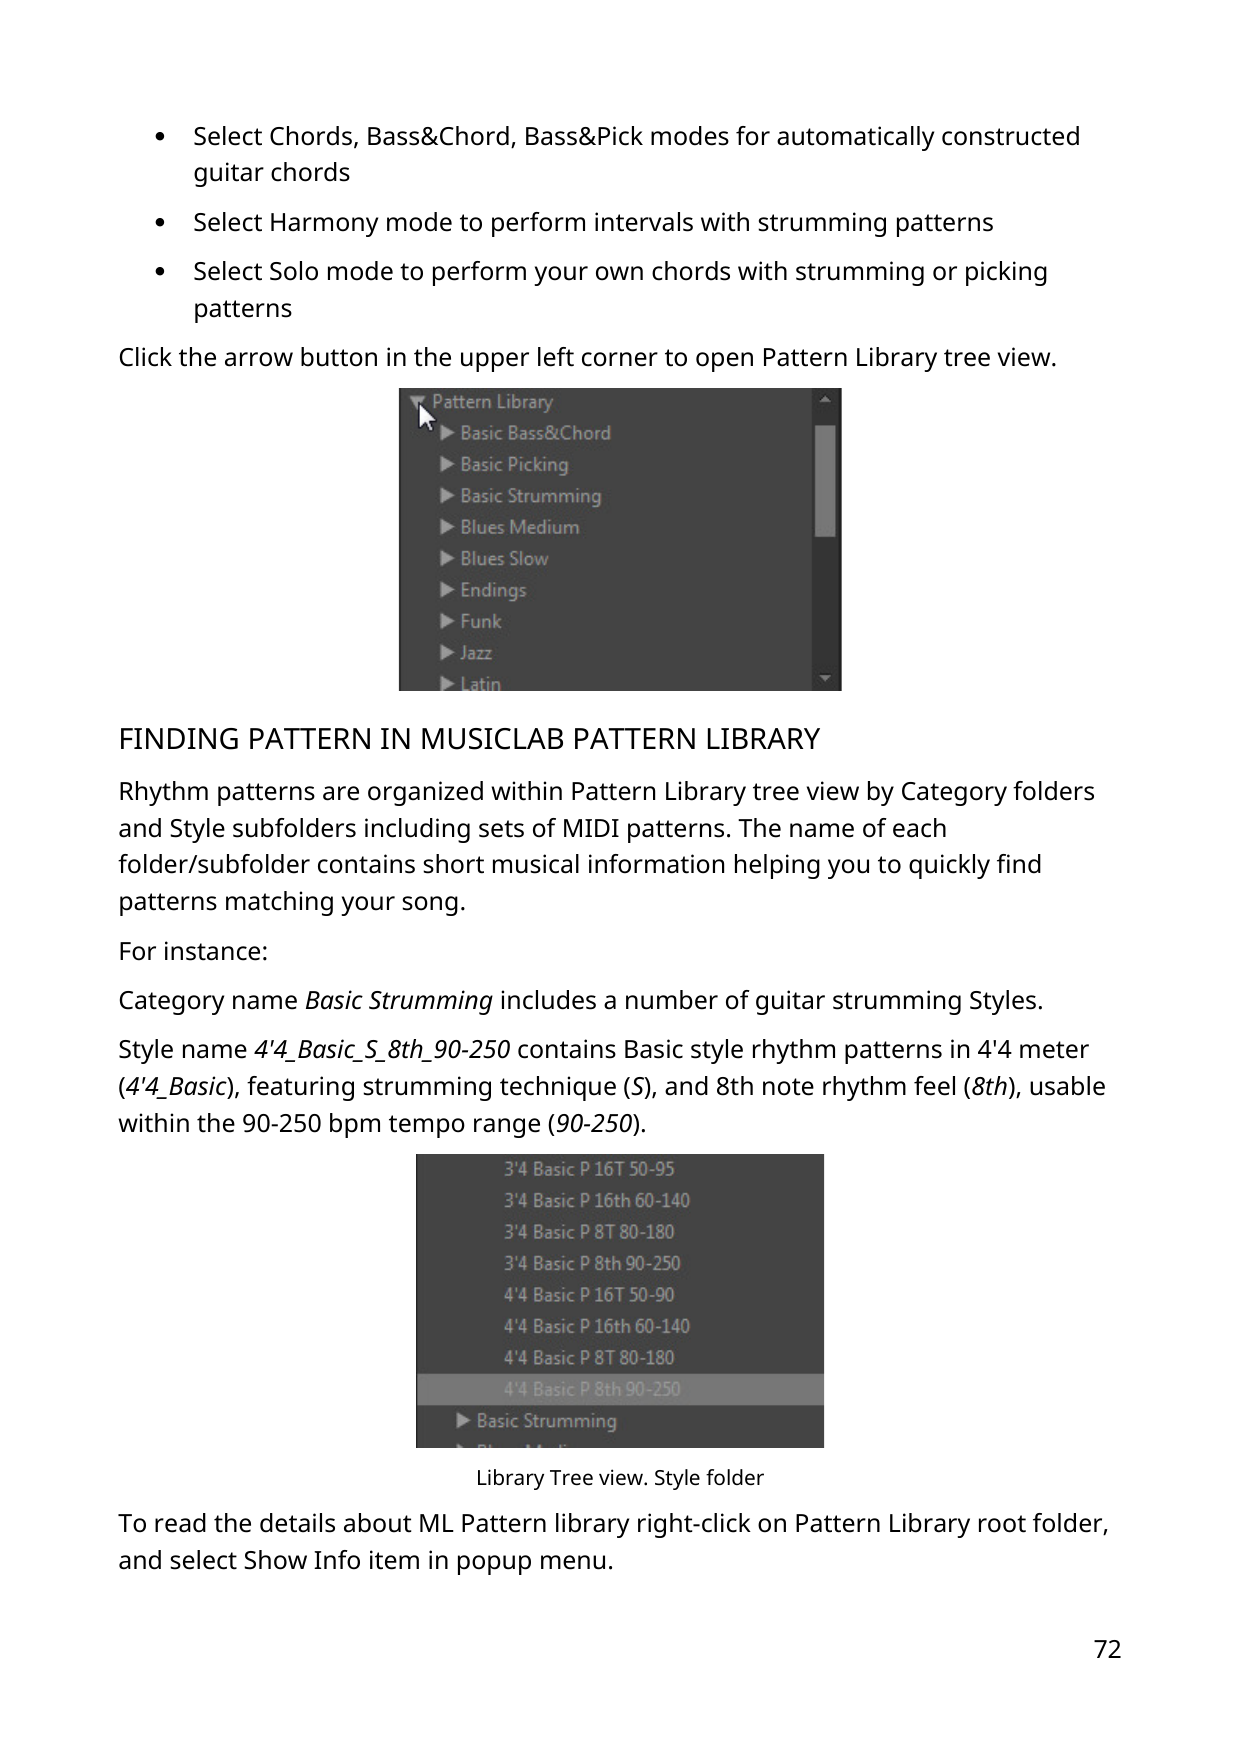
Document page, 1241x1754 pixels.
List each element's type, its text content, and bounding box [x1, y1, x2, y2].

text Style name 4'4_Basic_S_8th_90-250 contains Basic style rhythm patterns in 4'4 meter (4'4_Basic), featuring strumming technique (S), and 8th note rhythm feel (8th), usable within the 90-250 bpm tempo range (90-250). [118, 1032, 1122, 1139]
text Rhythm patterns are organized within Pattern Library tree view by Category folders and Style subfolders including sets of MIDI patterns. The name of each folder/subfolder contains short musical information helping you to quickly find patterns matching your song. [118, 773, 1122, 918]
picture [416, 1154, 825, 1448]
text For instance: [118, 933, 1122, 967]
subtitle Finding Pattern in MusicLab Pattern Library [118, 718, 1122, 758]
text To read the details about ML Pattern library right-click on Pattern Library root folder, and select Show Info item in popup menu. [118, 1506, 1122, 1577]
list Select Harmony mode to perform intervals with strumming patterns [156, 204, 1122, 238]
text Category name Basic Strumming includes a number of guitar strumming Styles. [118, 982, 1122, 1016]
list Select Chords, Bass&Chord, Bass&Pick modes for automatically constructed guitar chords [156, 118, 1122, 189]
text Library Tree view. Style folder [118, 1463, 1122, 1491]
picture [398, 388, 842, 691]
list Select Solo mode to perform your own chords with strumming or picking patterns [156, 253, 1122, 324]
text Click the arrow button in the upper left corner to open Pattern Library tree view. [118, 339, 1122, 373]
